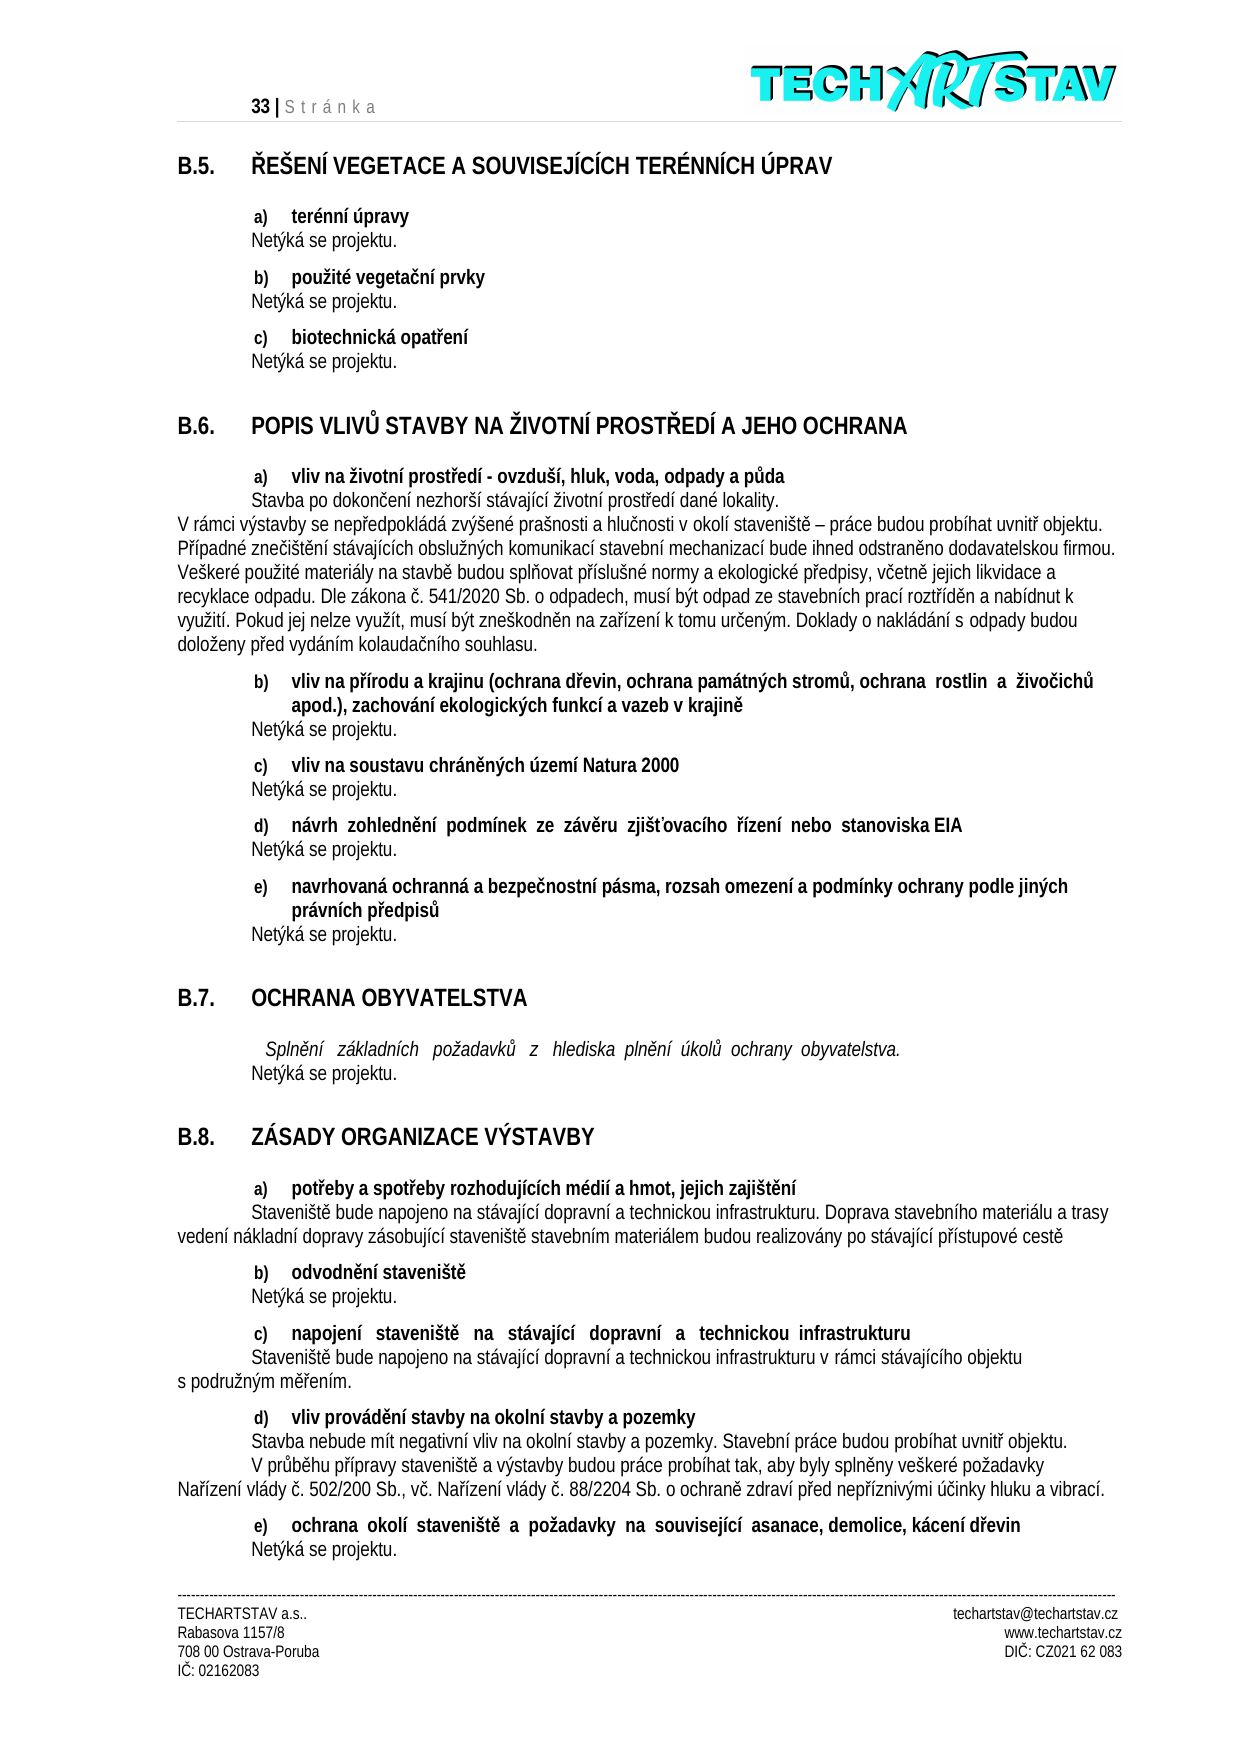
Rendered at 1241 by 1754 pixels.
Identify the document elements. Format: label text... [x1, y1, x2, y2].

subtitle vliv na životní prostředí - ovzduší, hluk, voda, odpady a půda [254, 464, 1122, 488]
text Netýká se projektu. [177, 228, 1122, 252]
text Stavba po dokončení nezhorší stávající životní prostředí dané lokality. [177, 488, 1122, 512]
text Netýká se projektu. [177, 837, 1122, 861]
subtitle napojení staveniště na stávající dopravní a technickou infrastrukturu [254, 1321, 1122, 1344]
text Splnění základních požadavků z hlediska plnění úkolů ochrany obyvatelstva. [177, 1037, 1122, 1061]
subtitle terénní úpravy [254, 204, 1122, 228]
text Netýká se projektu. [177, 349, 1122, 373]
text Netýká se projektu. [177, 1061, 1122, 1085]
subtitle použité vegetační prvky [254, 265, 1122, 289]
subtitle navrhovaná ochranná a bezpečnostní pásma, rozsah omezení a podmínky ochrany podle jiných právních předpisů [254, 874, 1122, 922]
text Netýká se projektu. [177, 1284, 1122, 1308]
subtitle odvodnění staveniště [254, 1260, 1122, 1284]
subtitle vliv na přírodu a krajinu (ochrana dřevin, ochrana památných stromů, ochrana rostlin a živočichů apod.), zachování ekologických funkcí a vazeb v krajině [254, 668, 1122, 716]
subtitle návrh zohlednění podmínek ze závěru zjišťovacího řízení nebo stanoviska EIA [254, 813, 1122, 837]
text Netýká se projektu. [177, 289, 1122, 313]
subtitle Ochrana obyvatelstva [177, 983, 1122, 1012]
text V průběhu přípravy staveniště a výstavby budou práce probíhat tak, aby byly splněny veškeré požadavky Nařízení vlády č. 502/200 Sb., vč. Nařízení vlády č. 88/2204 Sb. o ochraně zdraví před nepříznivými účinky hluku a vibrací. [177, 1453, 1122, 1501]
picture [744, 45, 1123, 116]
subtitle vliv provádění stavby na okolní stavby a pozemky [254, 1405, 1122, 1429]
text V rámci výstavby se nepředpokládá zvýšené prašnosti a hlučnosti v okolí staveniště – práce budou probíhat uvnitř objektu. Případné znečištění stávajících obslužných komunikací stavební mechanizací bude ihned odstraněno dodavatelskou firmou. Veškeré použité materiály na stavbě budou splňovat příslušné normy a ekologické předpisy, včetně jejich likvidace a recyklace odpadu. Dle zákona č. 541/2020 Sb. o odpadech, musí být odpad ze stavebních prací roztříděn a nabídnut k využití. Pokud jej nelze využít, musí být zneškodněn na zařízení k tomu určeným. Doklady o nakládání s odpady budou doloženy před vydáním kolaudačního souhlasu. [177, 512, 1122, 656]
subtitle Popis vlivů stavby na životní prostředí a jeho ochrana [177, 411, 1122, 439]
text Netýká se projektu. [177, 1537, 1122, 1561]
text Netýká se projektu. [177, 922, 1122, 946]
text Netýká se projektu. [177, 777, 1122, 801]
text Staveniště bude napojeno na stávající dopravní a technickou infrastrukturu. Doprava stavebního materiálu a trasy vedení nákladní dopravy zásobující staveniště stavebním materiálem budou realizovány po stávající přístupové cestě [177, 1200, 1122, 1248]
subtitle ochrana okolí staveniště a požadavky na související asanace, demolice, kácení dřevin [254, 1513, 1122, 1537]
subtitle potřeby a spotřeby rozhodujících médií a hmot, jejich zajištění [254, 1176, 1122, 1200]
subtitle Řešení vegetace a souvisejících terénních úprav [177, 151, 1122, 179]
text Staveniště bude napojeno na stávající dopravní a technickou infrastrukturu v rámci stávajícího objektu s podružným měřením. [177, 1344, 1122, 1392]
text Netýká se projektu. [177, 716, 1122, 740]
subtitle vliv na soustavu chráněných území Natura 2000 [254, 753, 1122, 777]
text Stavba nebude mít negativní vliv na okolní stavby a pozemky. Stavební práce budou probíhat uvnitř objektu. [177, 1429, 1122, 1453]
subtitle Zásady organizace výstavby [177, 1122, 1122, 1151]
subtitle biotechnická opatření [254, 325, 1122, 349]
